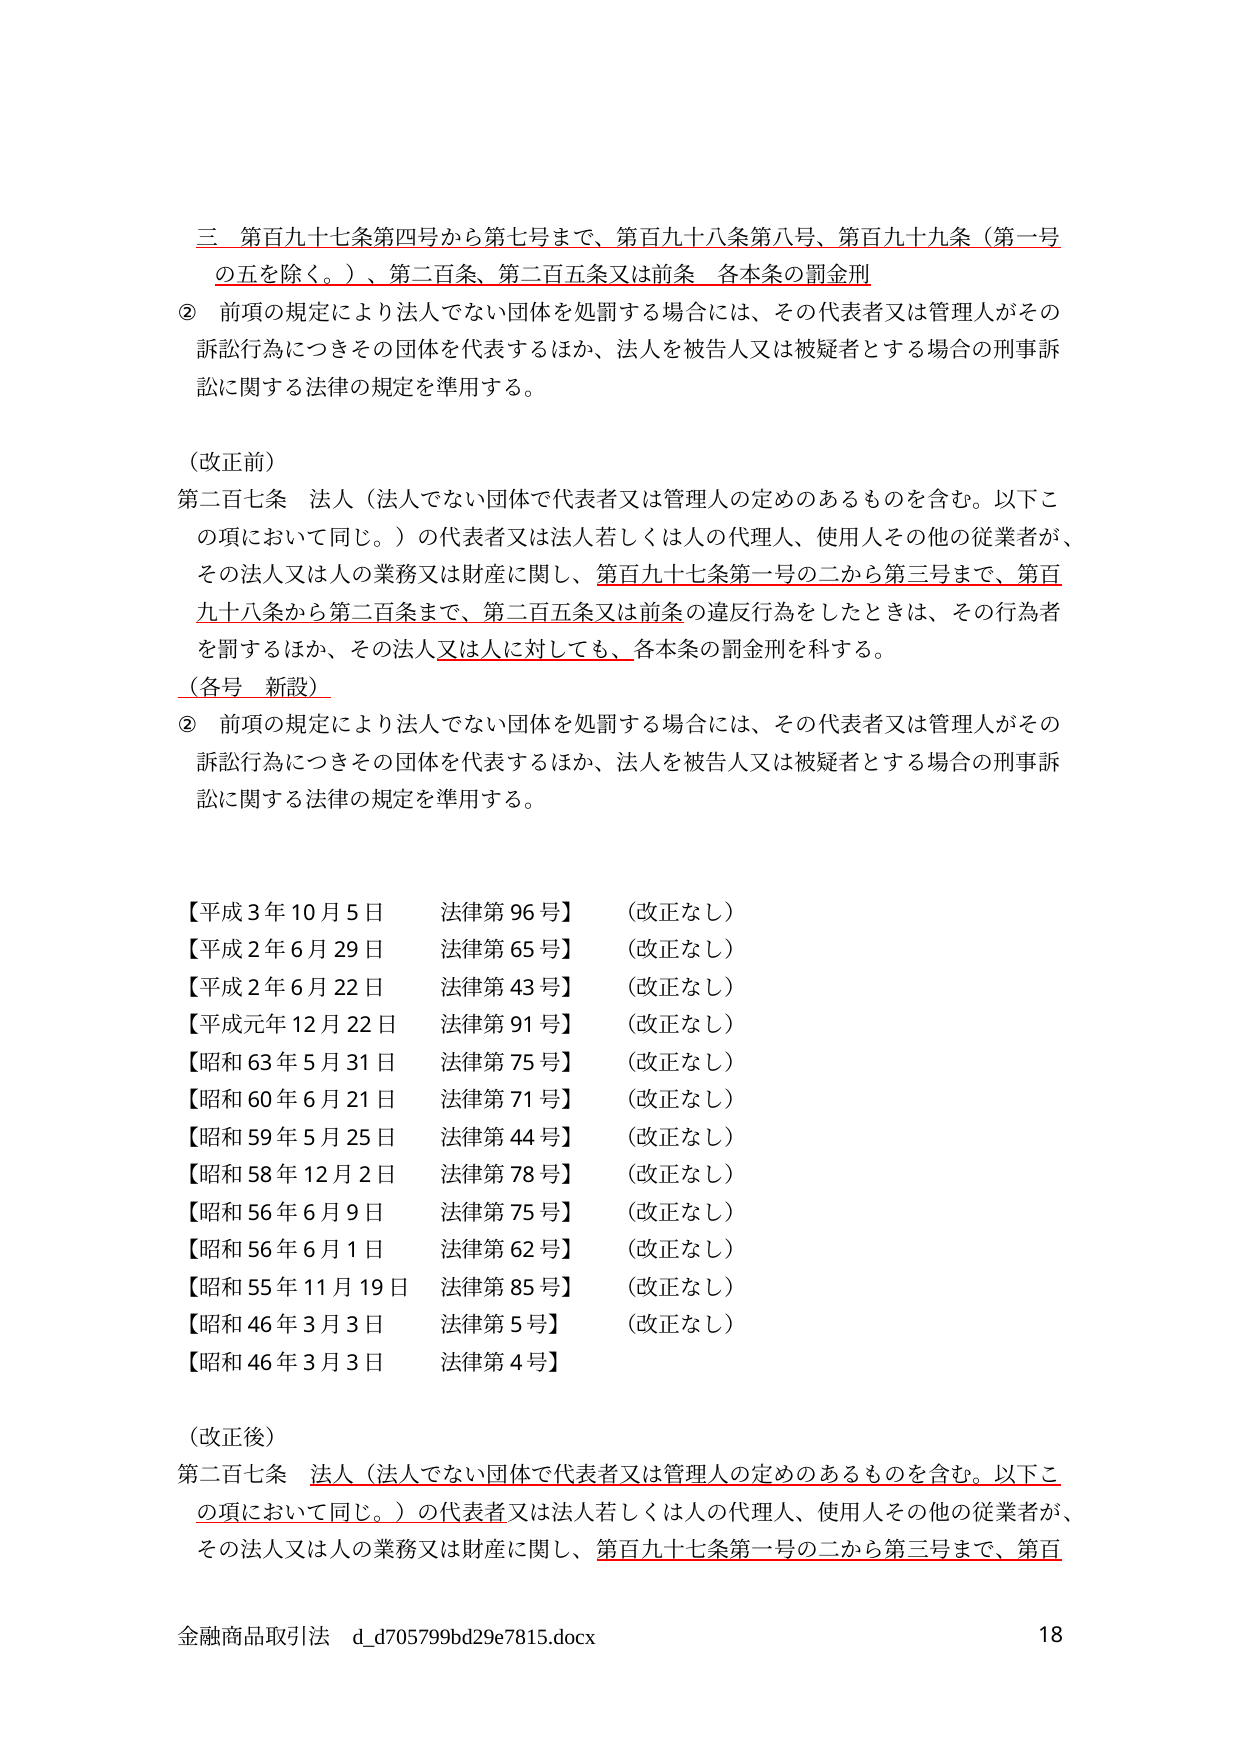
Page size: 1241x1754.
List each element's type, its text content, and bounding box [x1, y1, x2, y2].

text （改正後） [177, 1417, 1063, 1454]
text ② 前項の規定により法人でない団体を処罰する場合には、その代表者又は管理人がその訴訟行為につきその団体を代表するほか、法人を被告人又は被疑者とする場合の刑事訴訟に関する法律の規定を準用する。 [177, 704, 1063, 817]
text （改正前） [177, 442, 1063, 479]
text 【昭和60年6月21日 法律第71号】 （改正なし） [177, 1079, 1063, 1117]
text （各号 新設） [177, 667, 1063, 704]
text 【昭和55年11月19日 法律第85号】 （改正なし） [177, 1267, 1063, 1304]
text 【平成2年6月22日 法律第43号】 （改正なし） [177, 967, 1063, 1004]
text 【昭和56年6月9日 法律第75号】 （改正なし） [177, 1192, 1063, 1229]
text 【平成元年12月22日 法律第91号】 （改正なし） [177, 1004, 1063, 1042]
text 【平成2年6月29日 法律第65号】 （改正なし） [177, 929, 1063, 967]
text 【昭和58年12月2日 法律第78号】 （改正なし） [177, 1154, 1063, 1192]
text 【昭和59年5月25日 法律第44号】 （改正なし） [177, 1117, 1063, 1154]
text 【昭和56年6月1日 法律第62号】 （改正なし） [177, 1229, 1063, 1267]
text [177, 1454, 1063, 1567]
text 【昭和63年5月31日 法律第75号】 （改正なし） [177, 1042, 1063, 1079]
text ② 前項の規定により法人でない団体を処罰する場合には、その代表者又は管理人がその訴訟行為につきその団体を代表するほか、法人を被告人又は被疑者とする場合の刑事訴訟に関する法律の規定を準用する。 [177, 292, 1063, 404]
text 三 第百九十七条第四号から第七号まで、第百九十八条第八号、第百九十九条（第一号の五を除く。）、第二百条、第二百五条又は前条 各本条の罰金刑 [196, 217, 1063, 292]
text 【平成3年10月5日 法律第96号】 （改正なし） [177, 892, 1063, 929]
text 【昭和46年3月3日 法律第5号】 （改正なし） [177, 1304, 1063, 1342]
text 【昭和46年3月3日 法律第4号】 [177, 1342, 1063, 1379]
